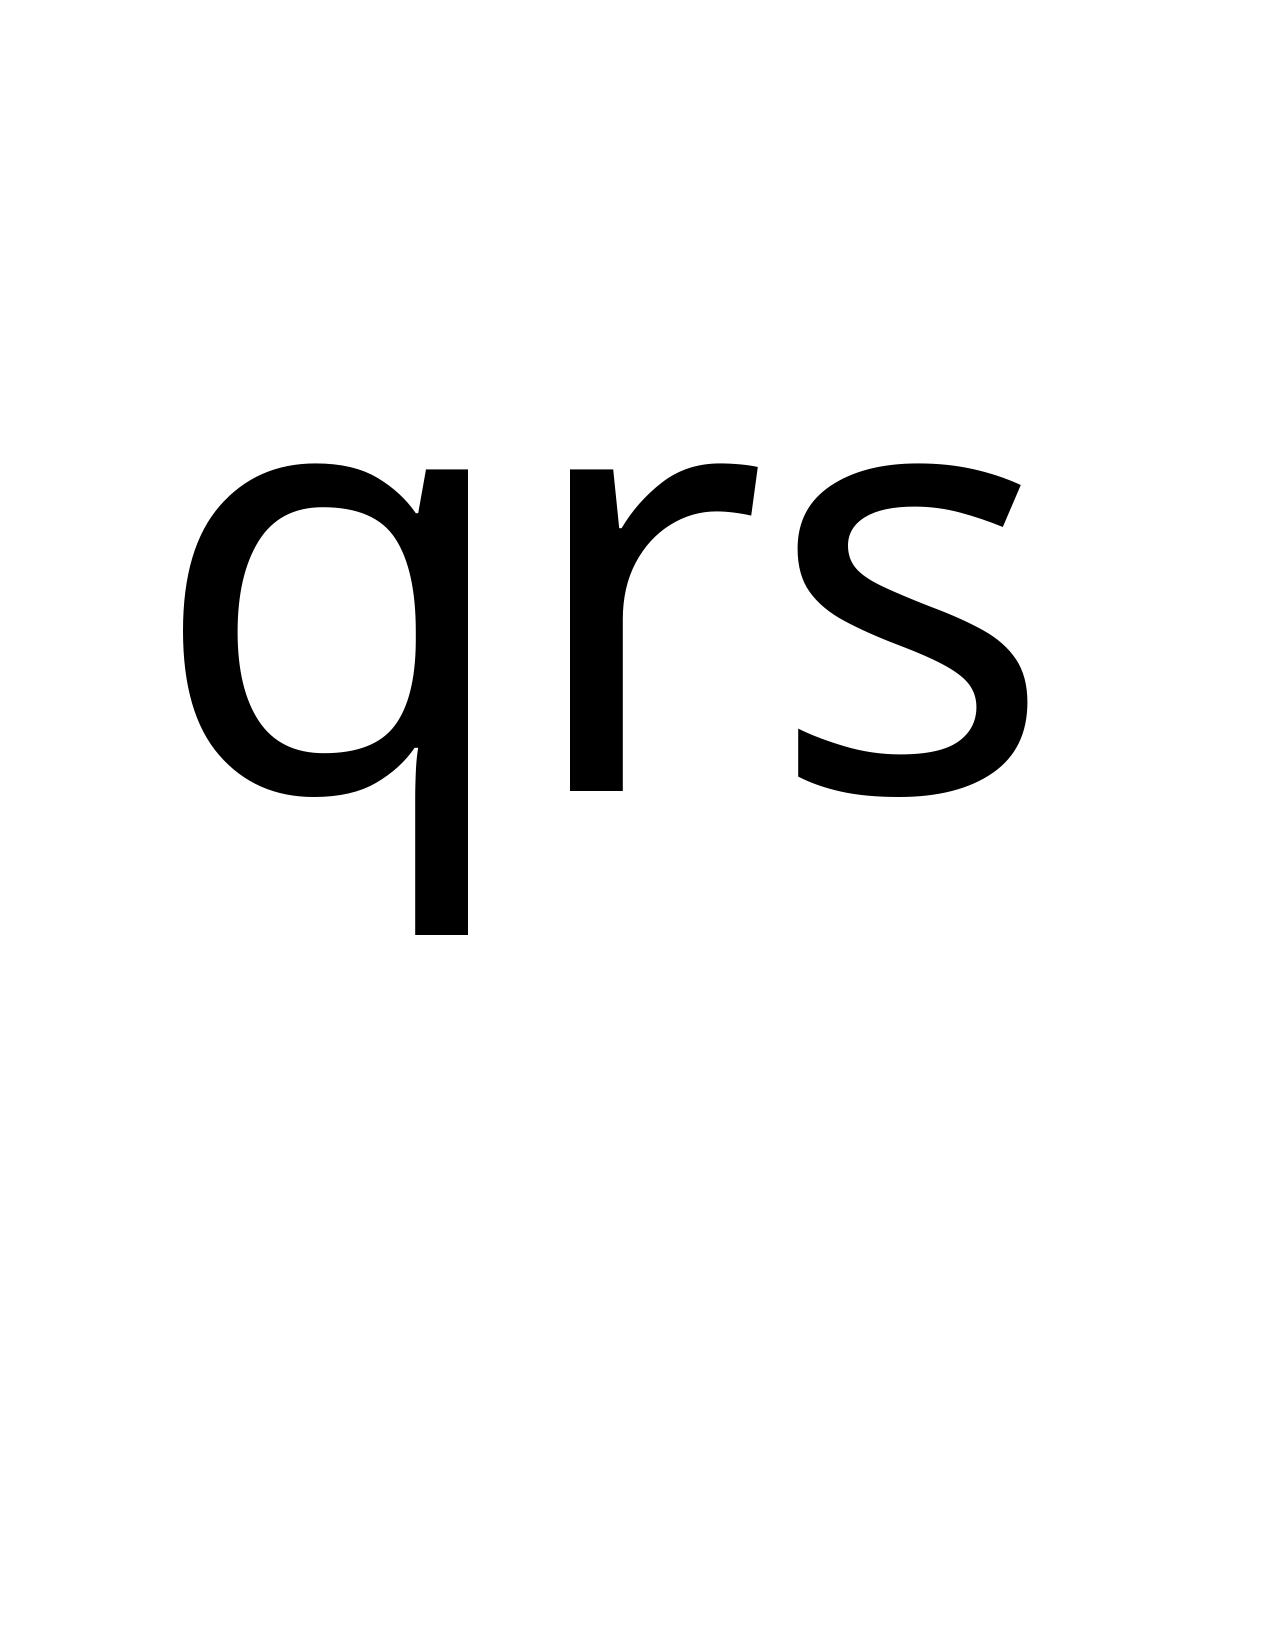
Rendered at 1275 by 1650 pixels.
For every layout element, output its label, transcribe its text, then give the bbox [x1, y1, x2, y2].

text Abcdefghijklmnopqrstuvwxyz [150, 150, 1125, 967]
